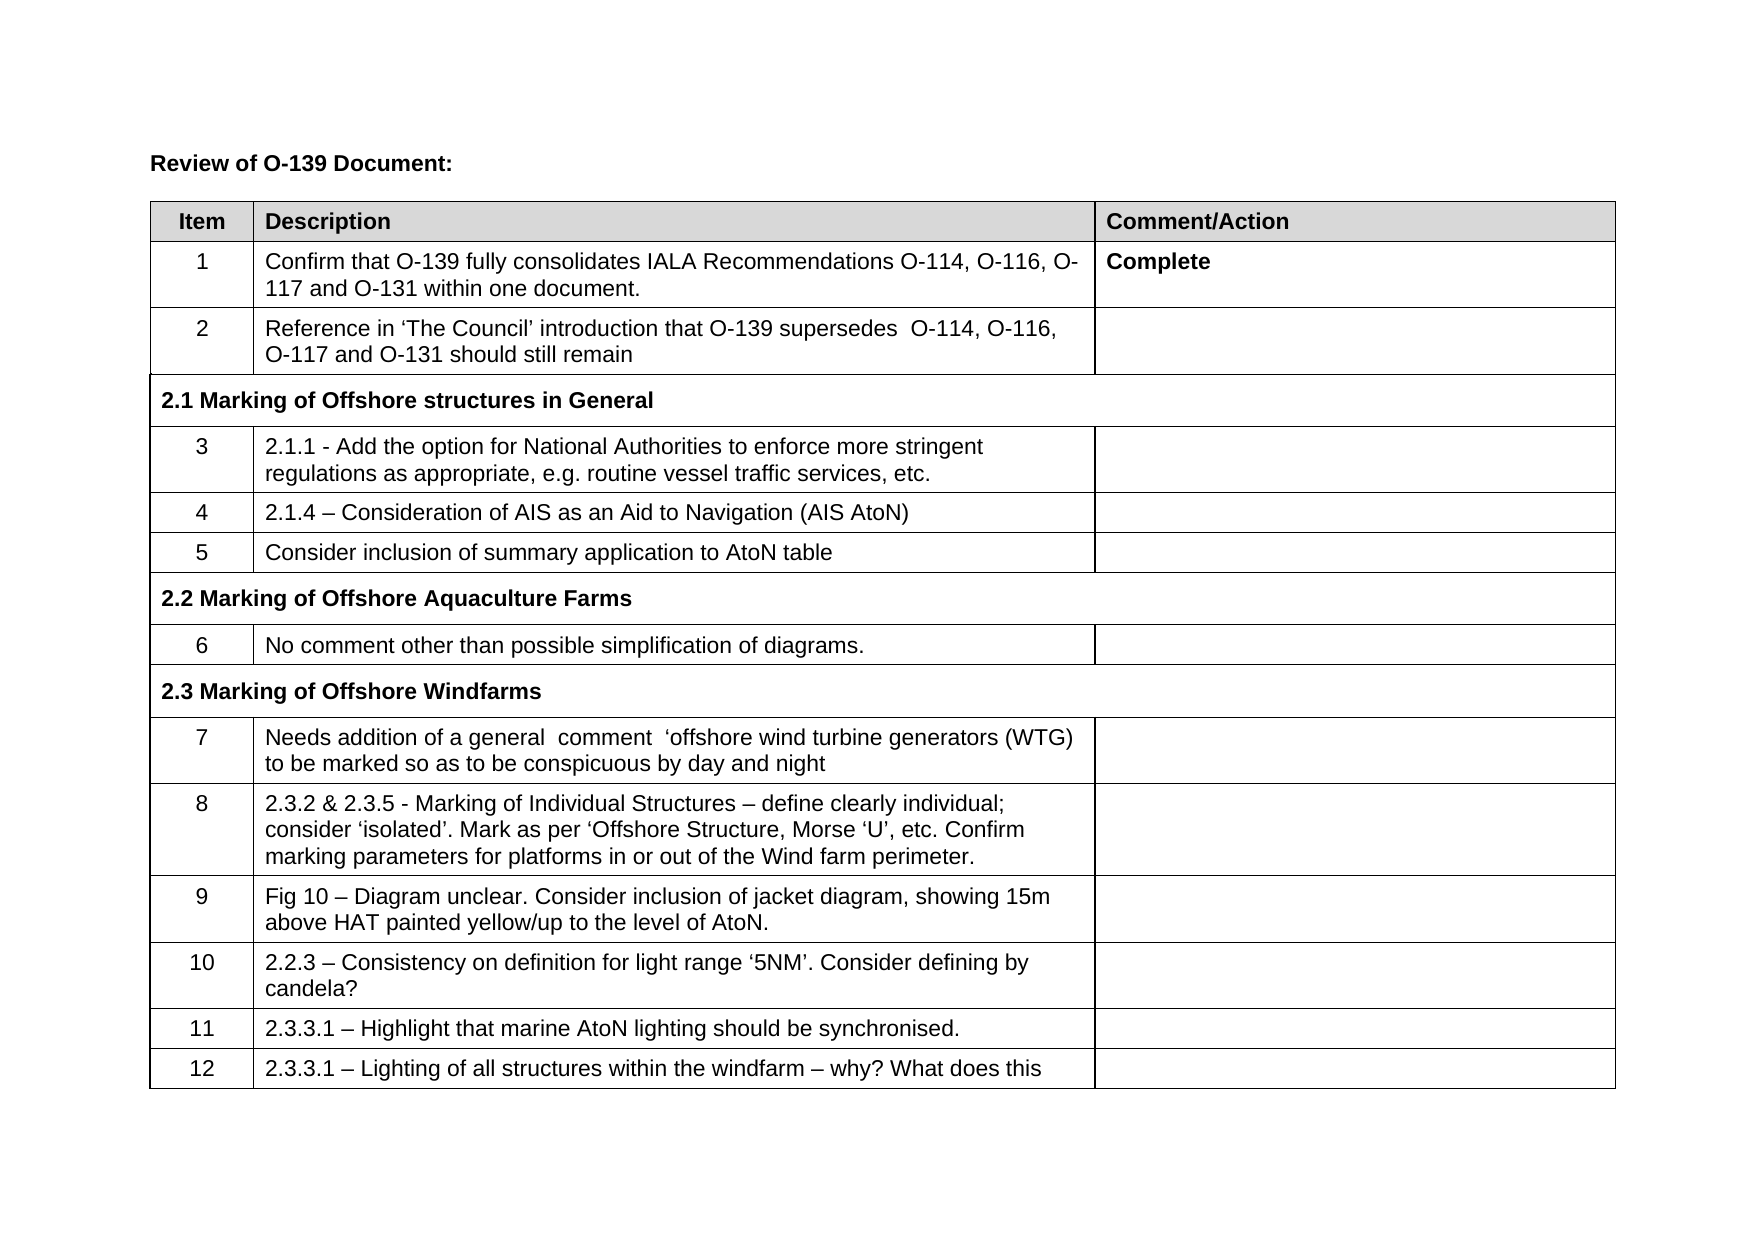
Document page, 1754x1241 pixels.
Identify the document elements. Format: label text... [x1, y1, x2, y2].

table_cell 12 [151, 1049, 253, 1088]
table_cell [1096, 1049, 1615, 1088]
table_cell [1096, 784, 1615, 875]
table_cell 2.3.2 & 2.3.5 - Marking of Individual Structures – define clearly individual; consider ‘isolated’. Mark as per ‘Offshore Structure, Morse ‘U’, etc. Confirm marking parameters for platforms in or out of the Wind farm perimeter. [254, 784, 1094, 875]
table_cell Fig 10 – Diagram unclear. Consider inclusion of jacket diagram, showing 15m above HAT painted yellow/up to the level of AtoN. [254, 876, 1094, 942]
table_cell 8 [151, 784, 253, 875]
text Review of O-139 Document: [150, 150, 1604, 176]
table_cell 11 [151, 1009, 253, 1048]
table_cell [1096, 718, 1615, 783]
table_cell Needs addition of a general comment ‘offshore wind turbine generators (WTG) to be marked so as to be conspicuous by day and night [254, 718, 1094, 783]
table_cell Confirm that O-139 fully consolidates IALA Recommendations O-114, O-116, O-117 and O-131 within one document. [254, 242, 1094, 307]
table_cell 2.3.3.1 – Highlight that marine AtoN lighting should be synchronised. [254, 1009, 1094, 1048]
table_cell [1096, 308, 1615, 373]
table_cell 1 [151, 242, 253, 307]
table_cell Reference in ‘The Council’ introduction that O-139 supersedes O-114, O-116, O-117 and O-131 should still remain [254, 308, 1094, 373]
table_cell [1096, 493, 1615, 532]
table_cell 10 [151, 943, 253, 1008]
table_cell Complete [1096, 242, 1615, 307]
table_cell Consider inclusion of summary application to AtoN table [254, 533, 1094, 572]
table_header Description [254, 202, 1094, 241]
table_cell 3 [151, 427, 253, 492]
table_header Item [151, 202, 253, 241]
table_cell 2.1.4 – Consideration of AIS as an Aid to Navigation (AIS AtoN) [254, 493, 1094, 532]
table_cell [1096, 533, 1615, 572]
table_cell 2.2.3 – Consistency on definition for light range ‘5NM’. Consider defining by candela? [254, 943, 1094, 1008]
table_cell 6 [151, 625, 253, 664]
table_cell [1096, 427, 1615, 492]
table_cell No comment other than possible simplification of diagrams. [254, 625, 1094, 664]
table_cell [254, 1049, 1094, 1088]
table_cell 2.1 Marking of Offshore structures in General [151, 375, 1615, 426]
table_cell 2.3 Marking of Offshore Windfarms [151, 665, 1615, 717]
table_cell [1096, 625, 1615, 664]
table_cell [1096, 1009, 1615, 1048]
table_cell 4 [151, 493, 253, 532]
table_cell 2.2 Marking of Offshore Aquaculture Farms [151, 573, 1615, 624]
table_cell [1096, 943, 1615, 1008]
table_cell [1096, 876, 1615, 942]
table_cell 7 [151, 718, 253, 783]
table_cell 2.1.1 - Add the option for National Authorities to enforce more stringent regulations as appropriate, e.g. routine vessel traffic services, etc. [254, 427, 1094, 492]
table_cell 2 [151, 308, 253, 373]
table_cell 5 [151, 533, 253, 572]
table_header Comment/Action [1096, 202, 1615, 241]
table_cell 9 [151, 876, 253, 942]
